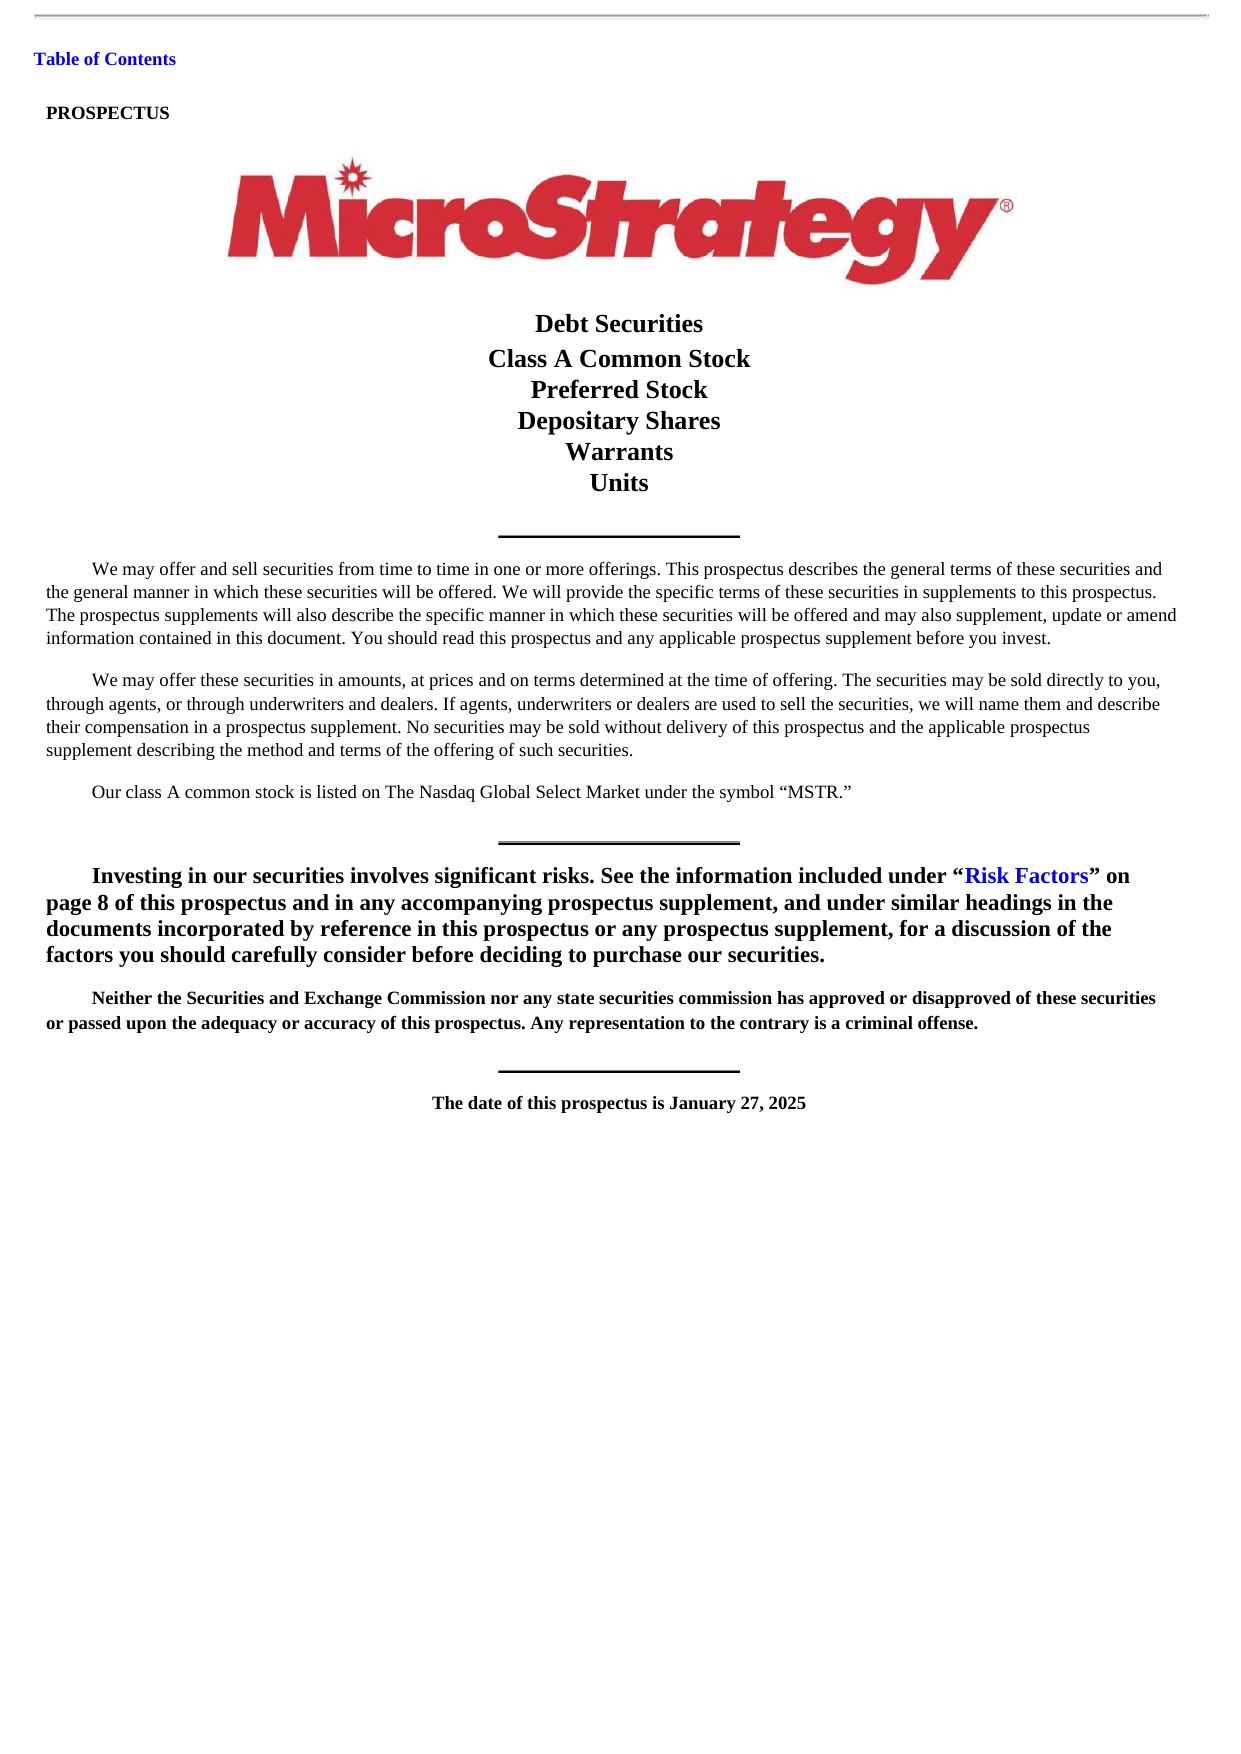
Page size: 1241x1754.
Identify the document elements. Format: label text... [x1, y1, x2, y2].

text Debt Securities [33, 308, 1205, 338]
text We may offer and sell securities from time to time in one or more offerings. This prospectus describes the general terms of these securities and the general manner in which these securities will be offered. We will provide the specific terms of these securities in supplements to this prospectus. The prospectus supplements will also describe the specific manner in which these securities will be offered and may also supplement, update or amend information contained in this document. You should read this prospectus and any applicable prospectus supplement before you invest. [46, 557, 1188, 649]
text Neither the Securities and Exchange Commission nor any state securities commission has approved or disapproved of these securities or passed upon the adequacy or accuracy of this prospectus. Any representation to the contrary is a criminal offense. [46, 987, 1178, 1034]
text Table of Contents [33, 47, 1188, 69]
text Class A Common Stock [33, 343, 1205, 373]
picture [498, 841, 740, 845]
text Depositary Shares [33, 405, 1205, 435]
text Our class A common stock is listed on The Nasdaq Global Select Market under the symbol “MSTR.” [92, 781, 1188, 802]
text Units [33, 467, 1205, 497]
text We may offer these securities in amounts, at prices and on terms determined at the time of offering. The securities may be sold directly to you, through agents, or through underwriters and dealers. If agents, underwriters or dealers are used to sell the securities, we will name them and describe their compensation in a prospectus supplement. No securities may be sold without delivery of this prospectus and the applicable prospectus supplement describing the method and terms of the offering of such securities. [46, 669, 1182, 760]
picture [223, 152, 1015, 289]
picture [32, 14, 1209, 21]
text The date of this prospectus is January 27, 2025 [33, 1092, 1205, 1113]
text PROSPECTUS [46, 102, 1188, 124]
text Preferred Stock [33, 374, 1205, 404]
text Investing in our securities involves significant risks. See the information included under “Risk Factors” on page 8 of this prospectus and in any accompanying prospectus supplement, and under similar headings in the documents incorporated by reference in this prospectus or any prospectus supplement, for a discussion of the factors you should carefully consider before deciding to purchase our securities. [46, 862, 1180, 968]
text Warrants [33, 436, 1205, 466]
